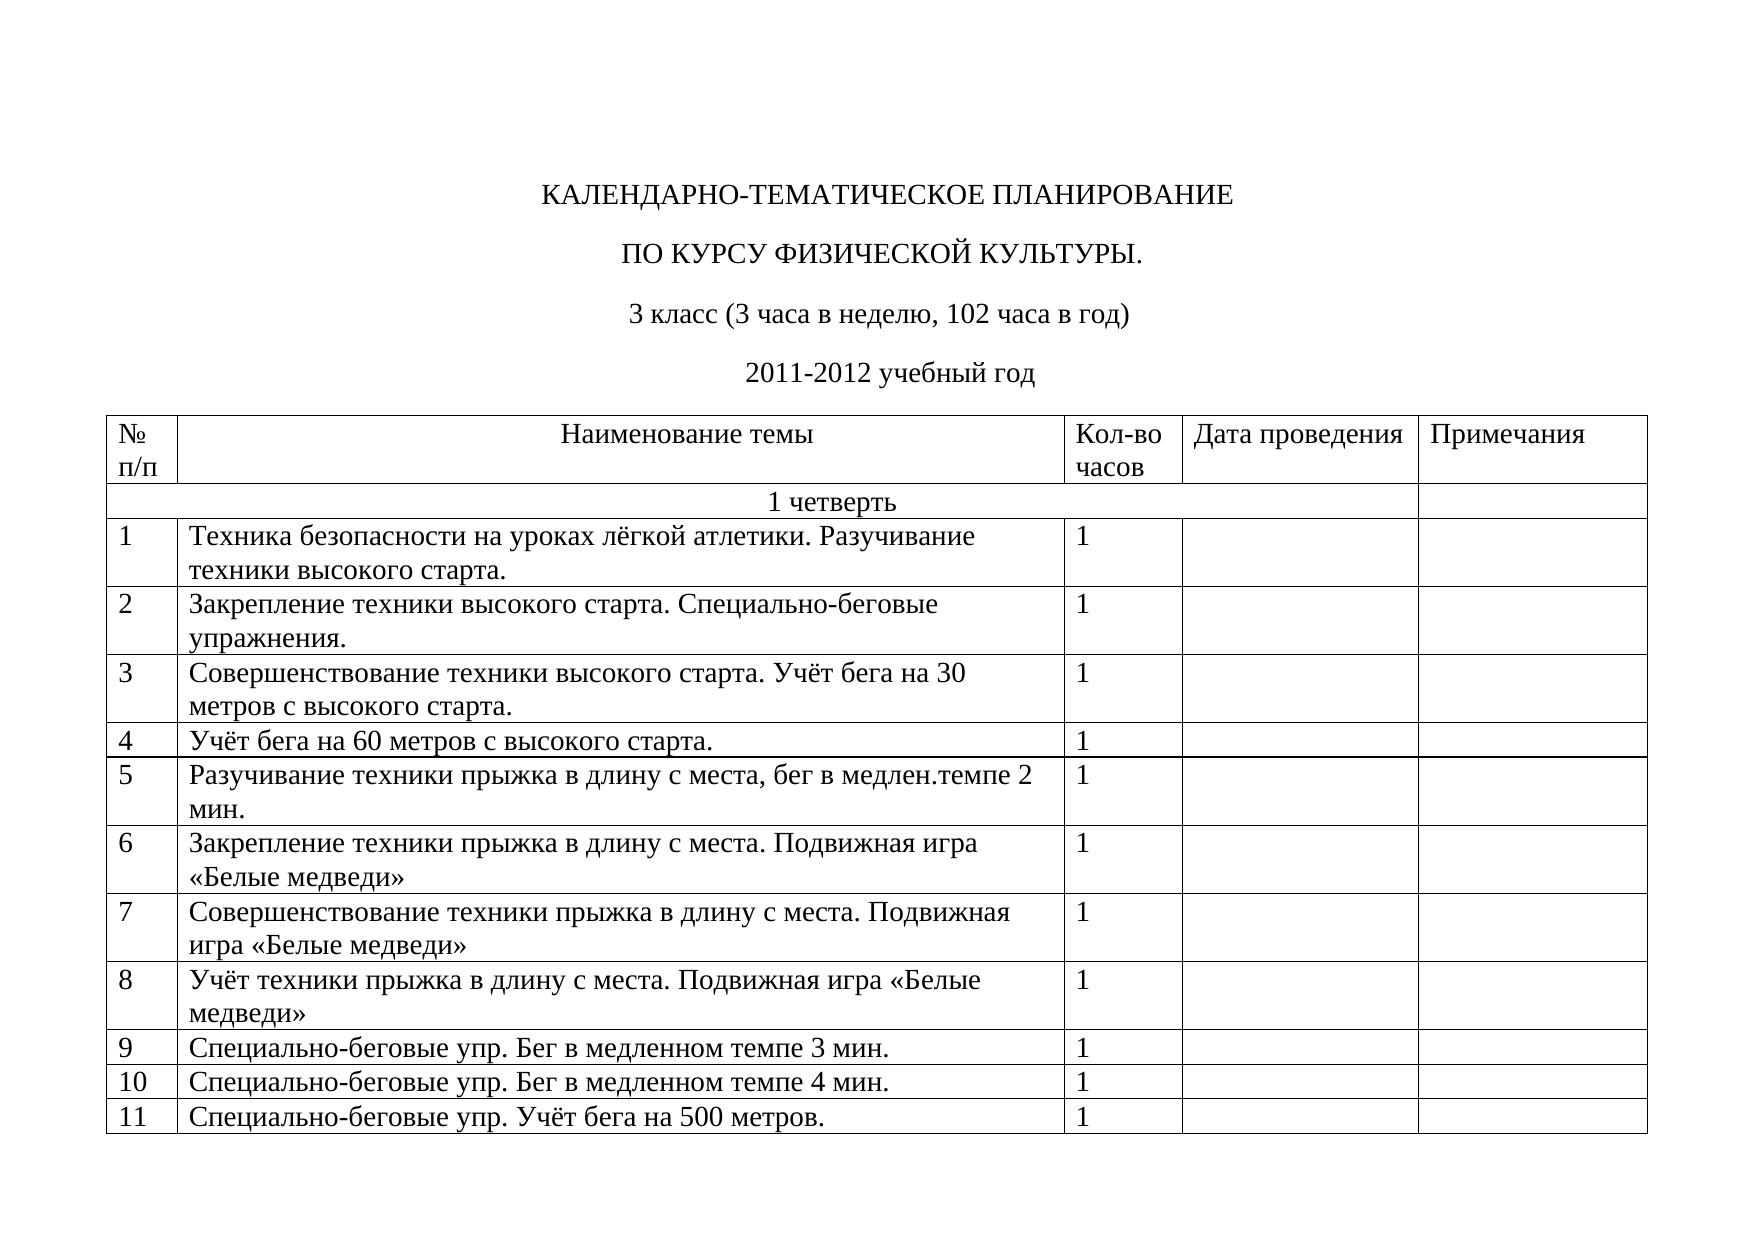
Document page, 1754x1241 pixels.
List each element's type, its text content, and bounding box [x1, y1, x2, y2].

table_cell [1419, 826, 1647, 893]
table_cell 9 [107, 1030, 177, 1063]
table_cell 7 [107, 894, 177, 961]
table_cell [1419, 1099, 1647, 1133]
table_cell [1183, 587, 1418, 654]
table_cell 1 [107, 519, 177, 586]
table_cell [1419, 655, 1647, 722]
table_cell Закрепление техники прыжка в длину с места. Подвижная игра «Белые медведи» [178, 826, 1064, 893]
table_cell 1 [1065, 894, 1182, 961]
table_cell Специально-беговые упр. Бег в медленном темпе 3 мин. [178, 1030, 1064, 1063]
table_cell [1419, 519, 1647, 586]
table_header Кол-во часов [1065, 416, 1182, 483]
table_cell Закрепление техники высокого старта. Специально-беговые упражнения. [178, 587, 1064, 654]
table_cell 3 [107, 655, 177, 722]
table_cell 1 [1065, 826, 1182, 893]
table_cell [1183, 655, 1418, 722]
table_cell 1 [1065, 1099, 1182, 1133]
table_cell 10 [107, 1065, 177, 1098]
table_cell 4 [107, 723, 177, 756]
table_cell [1183, 1065, 1418, 1098]
table_cell [1183, 962, 1418, 1029]
table_cell 1 [1065, 587, 1182, 654]
table_cell [1183, 1099, 1418, 1133]
table_cell Совершенствование техники прыжка в длину с места. Подвижная игра «Белые медведи» [178, 894, 1064, 961]
table_cell 1 четверть [107, 484, 1418, 517]
table_cell Совершенствование техники высокого старта. Учёт бега на 30 метров с высокого старта. [178, 655, 1064, 722]
table_cell 5 [107, 758, 177, 824]
table_header Наименование темы [178, 416, 1064, 483]
table_cell 1 [1065, 723, 1182, 756]
text 2011-2012 учебный год [118, 355, 1636, 389]
table_cell [1419, 484, 1647, 517]
table_header Примечания [1419, 416, 1647, 483]
table_header № п/п [107, 416, 177, 483]
table_cell Специально-беговые упр. Бег в медленном темпе 4 мин. [178, 1065, 1064, 1098]
table_cell 1 [1065, 1030, 1182, 1063]
table_cell 2 [107, 587, 177, 654]
table_cell Техника безопасности на уроках лёгкой атлетики. Разучивание техники высокого старта. [178, 519, 1064, 586]
table_cell [1419, 723, 1647, 756]
table_cell 8 [107, 962, 177, 1029]
text 3 класс (3 часа в неделю, 102 часа в год) [118, 296, 1636, 329]
table_cell [1419, 1030, 1647, 1063]
table_cell [1183, 519, 1418, 586]
table_cell [1183, 826, 1418, 893]
table_cell 1 [1065, 655, 1182, 722]
table_cell [1419, 962, 1647, 1029]
table_cell [1419, 758, 1647, 824]
table_cell [1419, 1065, 1647, 1098]
table_cell Учёт техники прыжка в длину с места. Подвижная игра «Белые медведи» [178, 962, 1064, 1029]
table_cell 1 [1065, 519, 1182, 586]
table_cell 1 [1065, 1065, 1182, 1098]
table_cell 6 [107, 826, 177, 893]
table_header Дата проведения [1183, 416, 1418, 483]
table_cell [1419, 894, 1647, 961]
table_cell 1 [1065, 962, 1182, 1029]
table_cell 1 [1065, 758, 1182, 824]
table_cell [1183, 894, 1418, 961]
text ПО КУРСУ ФИЗИЧЕСКОЙ КУЛЬТУРЫ. [118, 237, 1636, 270]
table_cell [1183, 758, 1418, 824]
table_cell Разучивание техники прыжка в длину с места, бег в медлен.темпе 2 мин. [178, 758, 1064, 824]
table_cell [1183, 723, 1418, 756]
table_cell [1183, 1030, 1418, 1063]
table_cell Специально-беговые упр. Учёт бега на 500 метров. [178, 1099, 1064, 1133]
table_cell [1419, 587, 1647, 654]
table_cell Учёт бега на 60 метров с высокого старта. [178, 723, 1064, 756]
text КАЛЕНДАРНО-ТЕМАТИЧЕСКОЕ ПЛАНИРОВАНИЕ [118, 177, 1636, 211]
table_cell 11 [107, 1099, 177, 1133]
